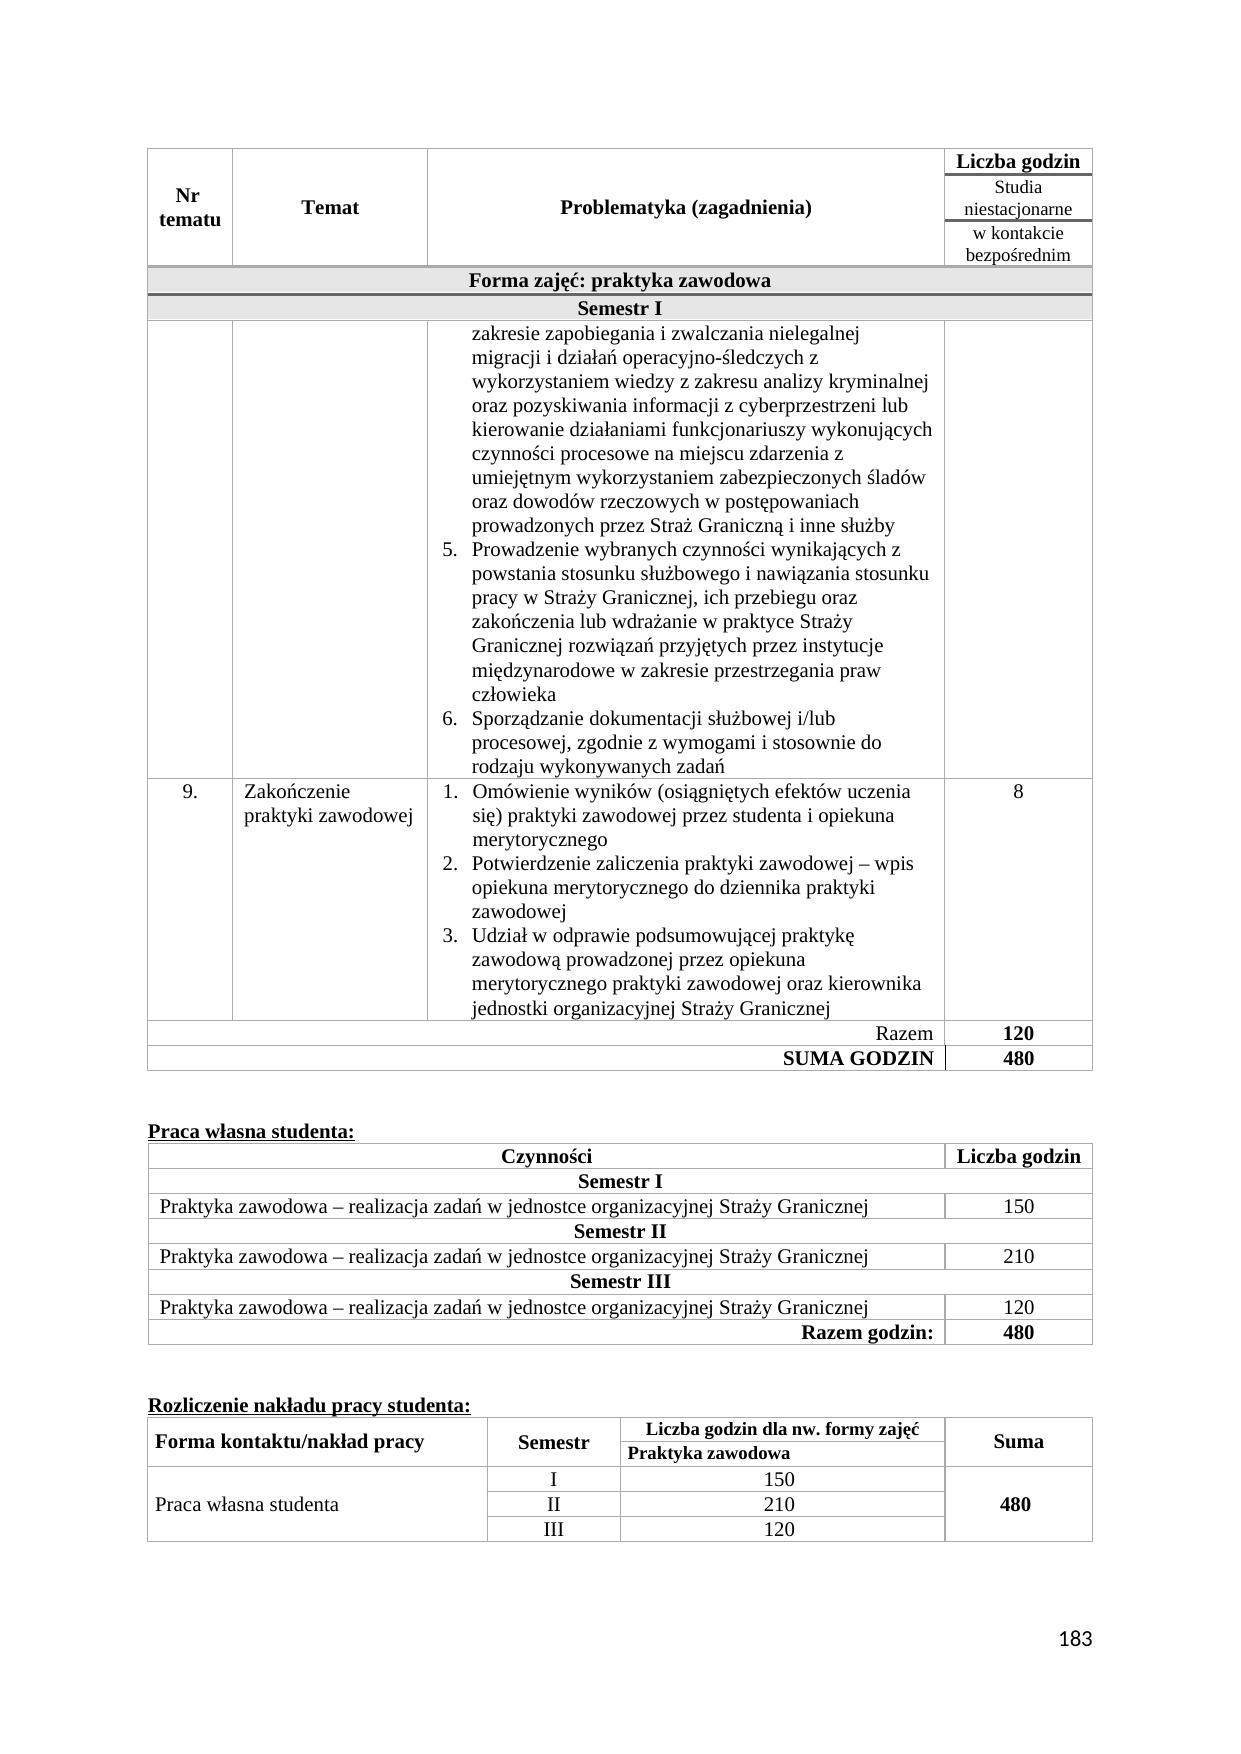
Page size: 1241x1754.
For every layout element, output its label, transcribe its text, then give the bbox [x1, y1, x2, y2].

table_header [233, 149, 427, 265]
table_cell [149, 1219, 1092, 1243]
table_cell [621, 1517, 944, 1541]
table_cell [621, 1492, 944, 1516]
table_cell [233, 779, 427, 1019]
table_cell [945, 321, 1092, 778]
text Praca własna studenta: [148, 1119, 1093, 1143]
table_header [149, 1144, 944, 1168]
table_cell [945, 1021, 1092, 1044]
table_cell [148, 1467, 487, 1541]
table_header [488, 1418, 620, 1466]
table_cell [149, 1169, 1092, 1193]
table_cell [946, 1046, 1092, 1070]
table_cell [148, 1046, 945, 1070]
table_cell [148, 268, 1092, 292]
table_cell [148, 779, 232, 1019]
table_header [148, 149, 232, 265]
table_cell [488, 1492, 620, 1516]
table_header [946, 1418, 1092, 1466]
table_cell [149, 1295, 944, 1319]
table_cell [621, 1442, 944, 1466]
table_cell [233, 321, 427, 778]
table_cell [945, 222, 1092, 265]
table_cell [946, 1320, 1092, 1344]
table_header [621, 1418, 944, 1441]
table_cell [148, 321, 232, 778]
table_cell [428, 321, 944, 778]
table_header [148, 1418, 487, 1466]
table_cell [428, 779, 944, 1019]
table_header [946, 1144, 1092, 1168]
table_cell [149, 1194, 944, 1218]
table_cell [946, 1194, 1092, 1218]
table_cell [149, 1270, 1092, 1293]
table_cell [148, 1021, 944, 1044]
text Rozliczenie nakładu pracy studenta: [148, 1393, 1093, 1417]
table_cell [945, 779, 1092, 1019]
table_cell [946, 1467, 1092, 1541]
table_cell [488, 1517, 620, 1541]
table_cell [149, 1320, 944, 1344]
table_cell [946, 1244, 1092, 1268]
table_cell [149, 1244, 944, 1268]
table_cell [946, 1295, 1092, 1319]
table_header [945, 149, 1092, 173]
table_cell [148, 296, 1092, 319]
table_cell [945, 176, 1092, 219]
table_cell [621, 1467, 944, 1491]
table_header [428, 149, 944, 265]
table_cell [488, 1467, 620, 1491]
